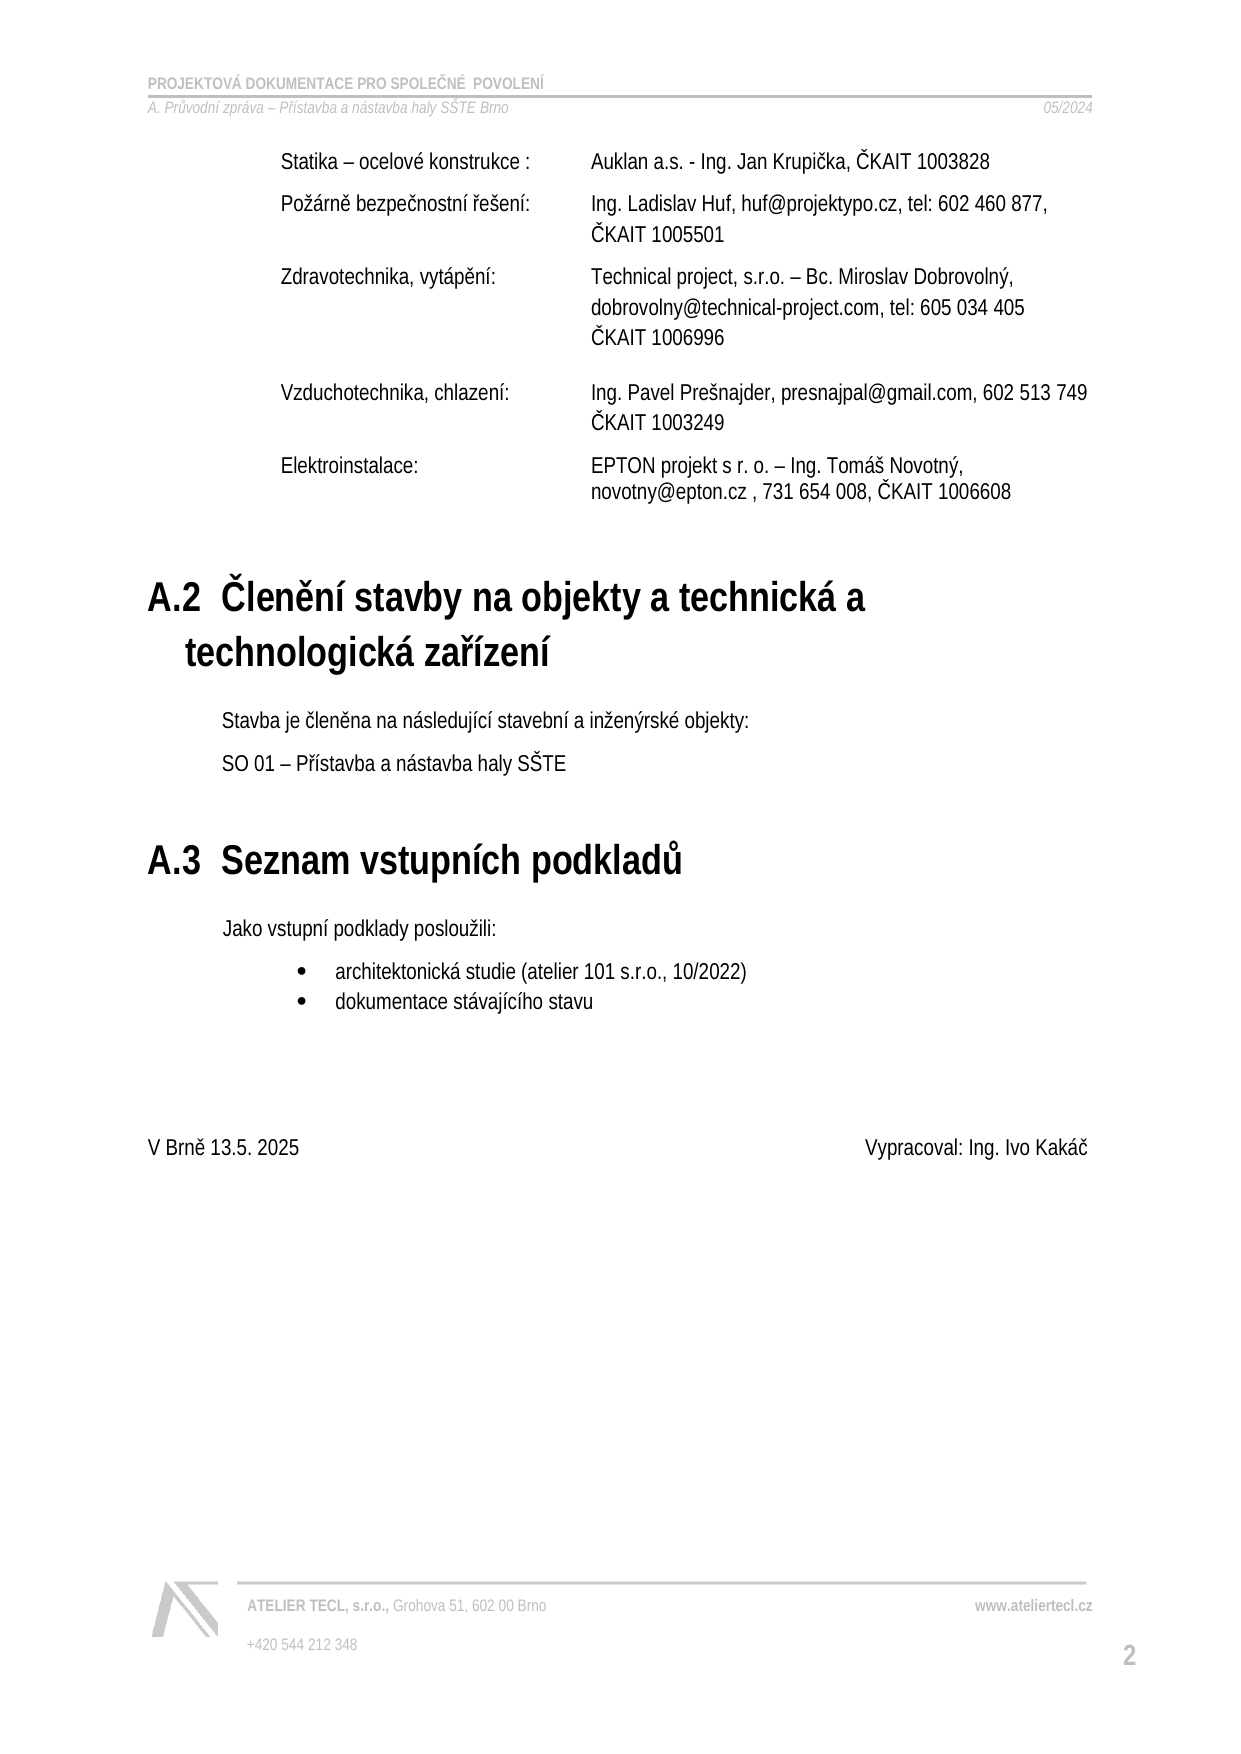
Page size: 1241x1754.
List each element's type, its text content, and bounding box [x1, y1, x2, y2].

text ČKAIT 1006996 [281, 324, 1092, 350]
text Požárně bezpečnostní řešení: Ing. Ladislav Huf, huf@projektypo.cz, tel: 602 460 877, ČKAIT 1005501 [281, 190, 1092, 247]
text Vzduchotechnika, chlazení: Ing. Pavel Prešnajder, presnajpal@gmail.com, 602 513 749 ČKAIT 1003249 [281, 379, 1092, 436]
text Elektroinstalace: EPTON projekt s r. o. – Ing. Tomáš Novotný, novotny@epton.cz , 731 654 008, ČKAIT 1006608 [281, 452, 1092, 504]
text Statika – ocelové konstrukce : Auklan a.s. - Ing. Jan Krupička, ČKAIT 1003828 [281, 148, 1092, 174]
text V Brně 13.5. 2025 Vypracoval: Ing. Ivo Kakáč [148, 1134, 1092, 1160]
list dokumentace stávajícího stavu [298, 988, 1092, 1014]
subtitle Seznam vstupních podkladů [148, 835, 1092, 883]
text Zdravotechnika, vytápění: Technical project, s.r.o. – Bc. Miroslav Dobrovolný, dobrovolny@technical-project.com, tel: 605 034 405 [281, 263, 1092, 320]
text SO 01 – Přístavba a nástavba haly SŠTE [222, 750, 1092, 776]
list Jako vstupní podklady posloužili: [223, 915, 1092, 941]
text Stavba je členěna na následující stavební a inženýrské objekty: [222, 707, 1092, 733]
list architektonická studie (atelier 101 s.r.o., 10/2022) [298, 958, 1092, 984]
subtitle Členění stavby na objekty a technická a technologická zařízení [148, 572, 1092, 675]
